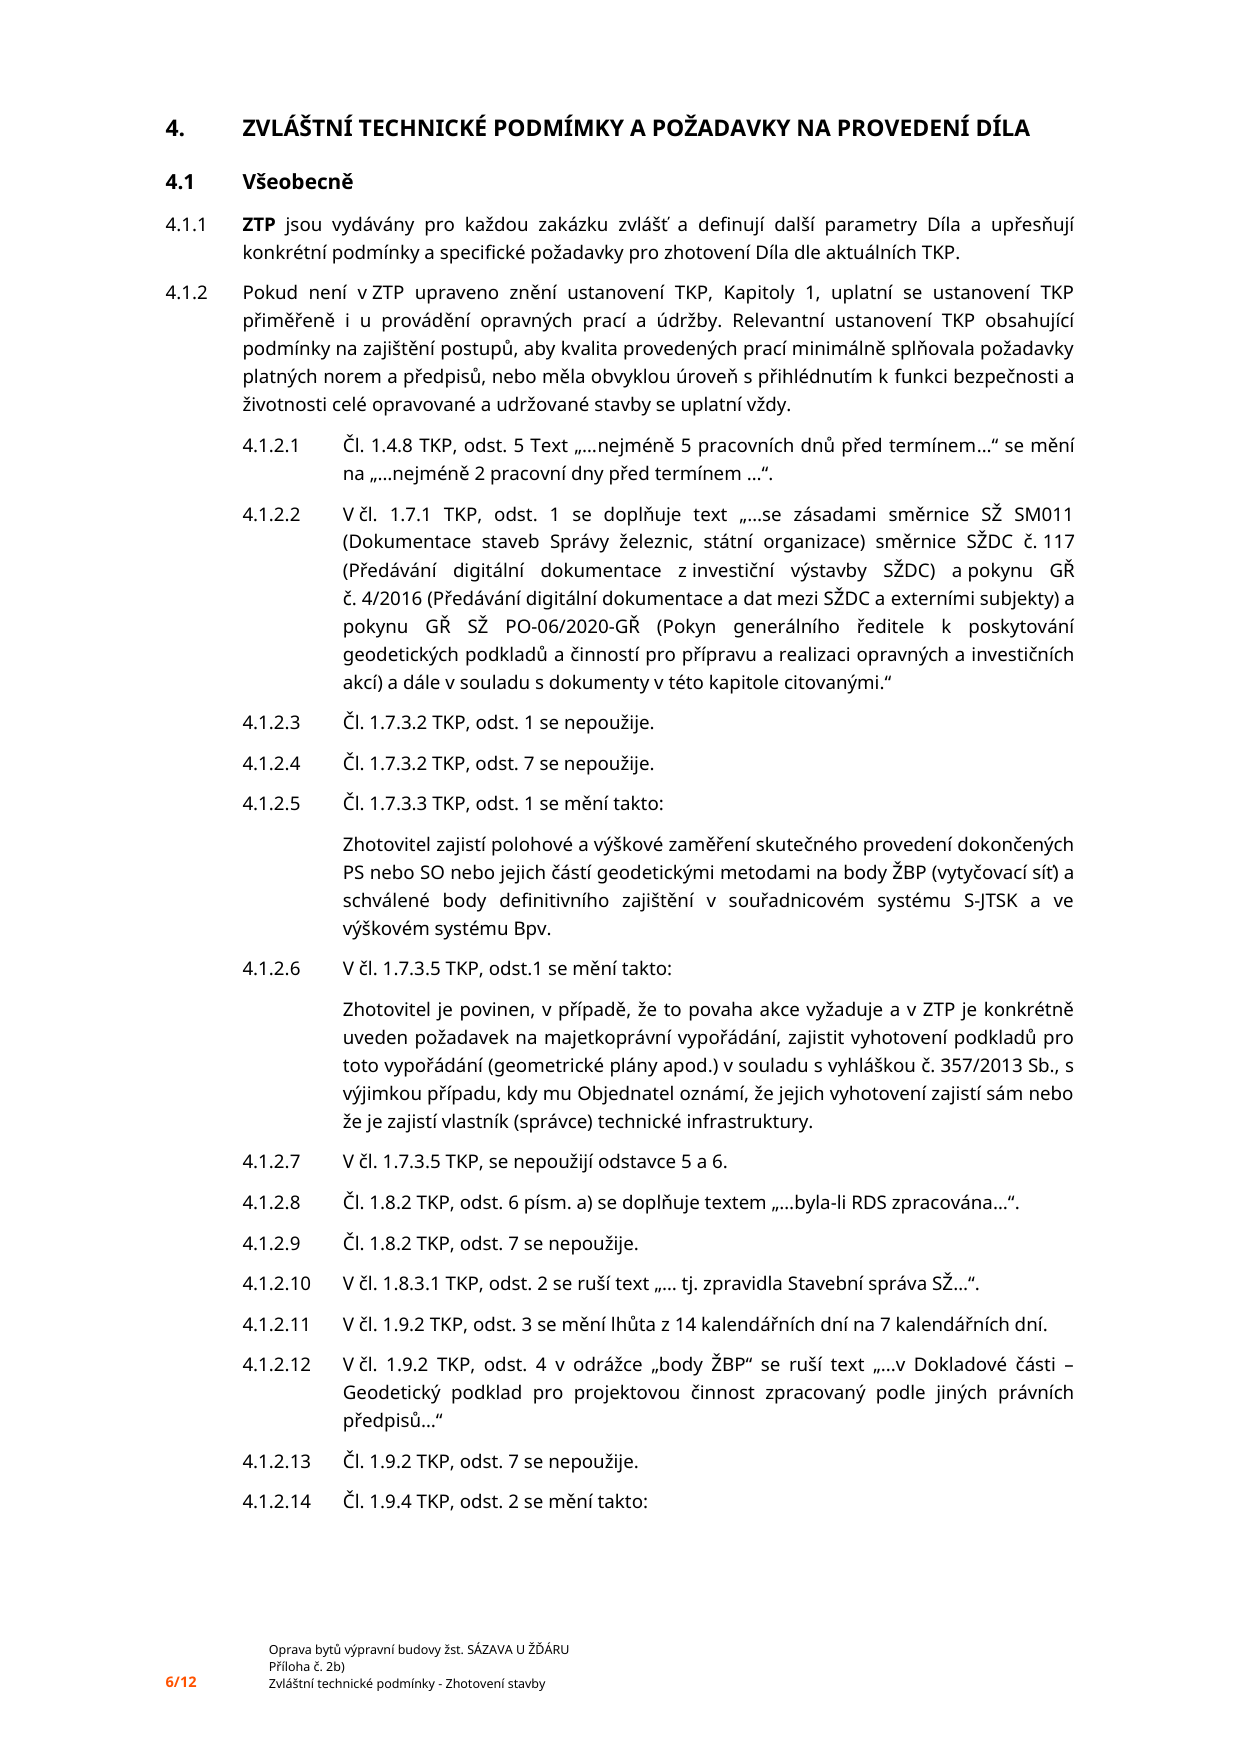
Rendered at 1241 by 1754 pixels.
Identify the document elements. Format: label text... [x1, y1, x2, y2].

list Všeobecně [165, 167, 1075, 196]
list Čl. 1.9.4 TKP, odst. 2 se mění takto: [242, 1488, 1075, 1514]
text Zhotovitel zajistí polohové a výškové zaměření skutečného provedení dokončených PS nebo SO nebo jejich částí geodetickými metodami na body ŽBP (vytyčovací síť) a schválené body definitivního zajištění v souřadnicovém systému S-JTSK a ve výškovém systému Bpv. [343, 831, 1075, 941]
list Čl. 1.7.3.2 TKP, odst. 7 se nepoužije. [242, 750, 1075, 776]
text Zhotovitel je povinen, v případě, že to povaha akce vyžaduje a v ZTP je konkrétně uveden požadavek na majetkoprávní vypořádání, zajistit vyhotovení podkladů pro toto vypořádání (geometrické plány apod.) v souladu s vyhláškou č. 357/2013 Sb., s výjimkou případu, kdy mu Objednatel oznámí, že jejich vyhotovení zajistí sám nebo že je zajistí vlastník (správce) technické infrastruktury. [343, 996, 1075, 1134]
list Čl. 1.4.8 TKP, odst. 5 Text „…nejméně 5 pracovních dnů před termínem…“ se mění na „…nejméně 2 pracovní dny před termínem …“. [242, 432, 1075, 486]
list Čl. 1.8.2 TKP, odst. 6 písm. a) se doplňuje textem „…byla-li RDS zpracována…“. [242, 1189, 1075, 1215]
list Pokud není v ZTP upraveno znění ustanovení TKP, Kapitoly 1, uplatní se ustanovení TKP přiměřeně i u provádění opravných prací a údržby. Relevantní ustanovení TKP obsahující podmínky na zajištění postupů, aby kvalita provedených prací minimálně splňovala požadavky platných norem a předpisů, nebo měla obvyklou úroveň s přihlédnutím k funkci bezpečnosti a životnosti celé opravované a udržované stavby se uplatní vždy. [165, 280, 1075, 417]
list V čl. 1.9.2 TKP, odst. 3 se mění lhůta z 14 kalendářních dní na 7 kalendářních dní. [242, 1311, 1075, 1336]
list Čl. 1.9.2 TKP, odst. 7 se nepoužije. [242, 1448, 1075, 1473]
list V čl. 1.7.1 TKP, odst. 1 se doplňuje text „…se zásadami směrnice SŽ SM011 (Dokumentace staveb Správy železnic, státní organizace) směrnice SŽDC č. 117 (Předávání digitální dokumentace z investiční výstavby SŽDC) a pokynu GŘ č. 4/2016 (Předávání digitální dokumentace a dat mezi SŽDC a externími subjekty) a pokynu GŘ SŽ PO-06/2020-GŘ (Pokyn generálního ředitele k poskytování geodetických podkladů a činností pro přípravu a realizaci opravných a investičních akcí) a dále v souladu s dokumenty v této kapitole citovanými.“ [242, 501, 1075, 694]
list Čl. 1.8.2 TKP, odst. 7 se nepoužije. [242, 1230, 1075, 1255]
list Čl. 1.7.3.2 TKP, odst. 1 se nepoužije. [242, 709, 1075, 735]
list Zvláštní TECHNICKÉ podmímky a požadavky na PROVEDENÍ DÍLA [165, 112, 1075, 143]
list ZTP jsou vydávány pro každou zakázku zvlášť a definují další parametry Díla a upřesňují konkrétní podmínky a specifické požadavky pro zhotovení Díla dle aktuálních TKP. [165, 211, 1075, 265]
list Čl. 1.7.3.3 TKP, odst. 1 se mění takto: [242, 791, 1075, 816]
list V čl. 1.9.2 TKP, odst. 4 v odrážce „body ŽBP“ se ruší text „...v Dokladové části – Geodetický podklad pro projektovou činnost zpracovaný podle jiných právních předpisů…“ [242, 1351, 1075, 1433]
list V čl. 1.8.3.1 TKP, odst. 2 se ruší text „… tj. zpravidla Stavební správa SŽ…“. [242, 1270, 1075, 1296]
list V čl. 1.7.3.5 TKP, se nepoužijí odstavce 5 a 6. [242, 1149, 1075, 1174]
list V čl. 1.7.3.5 TKP, odst.1 se mění takto: [242, 956, 1075, 981]
